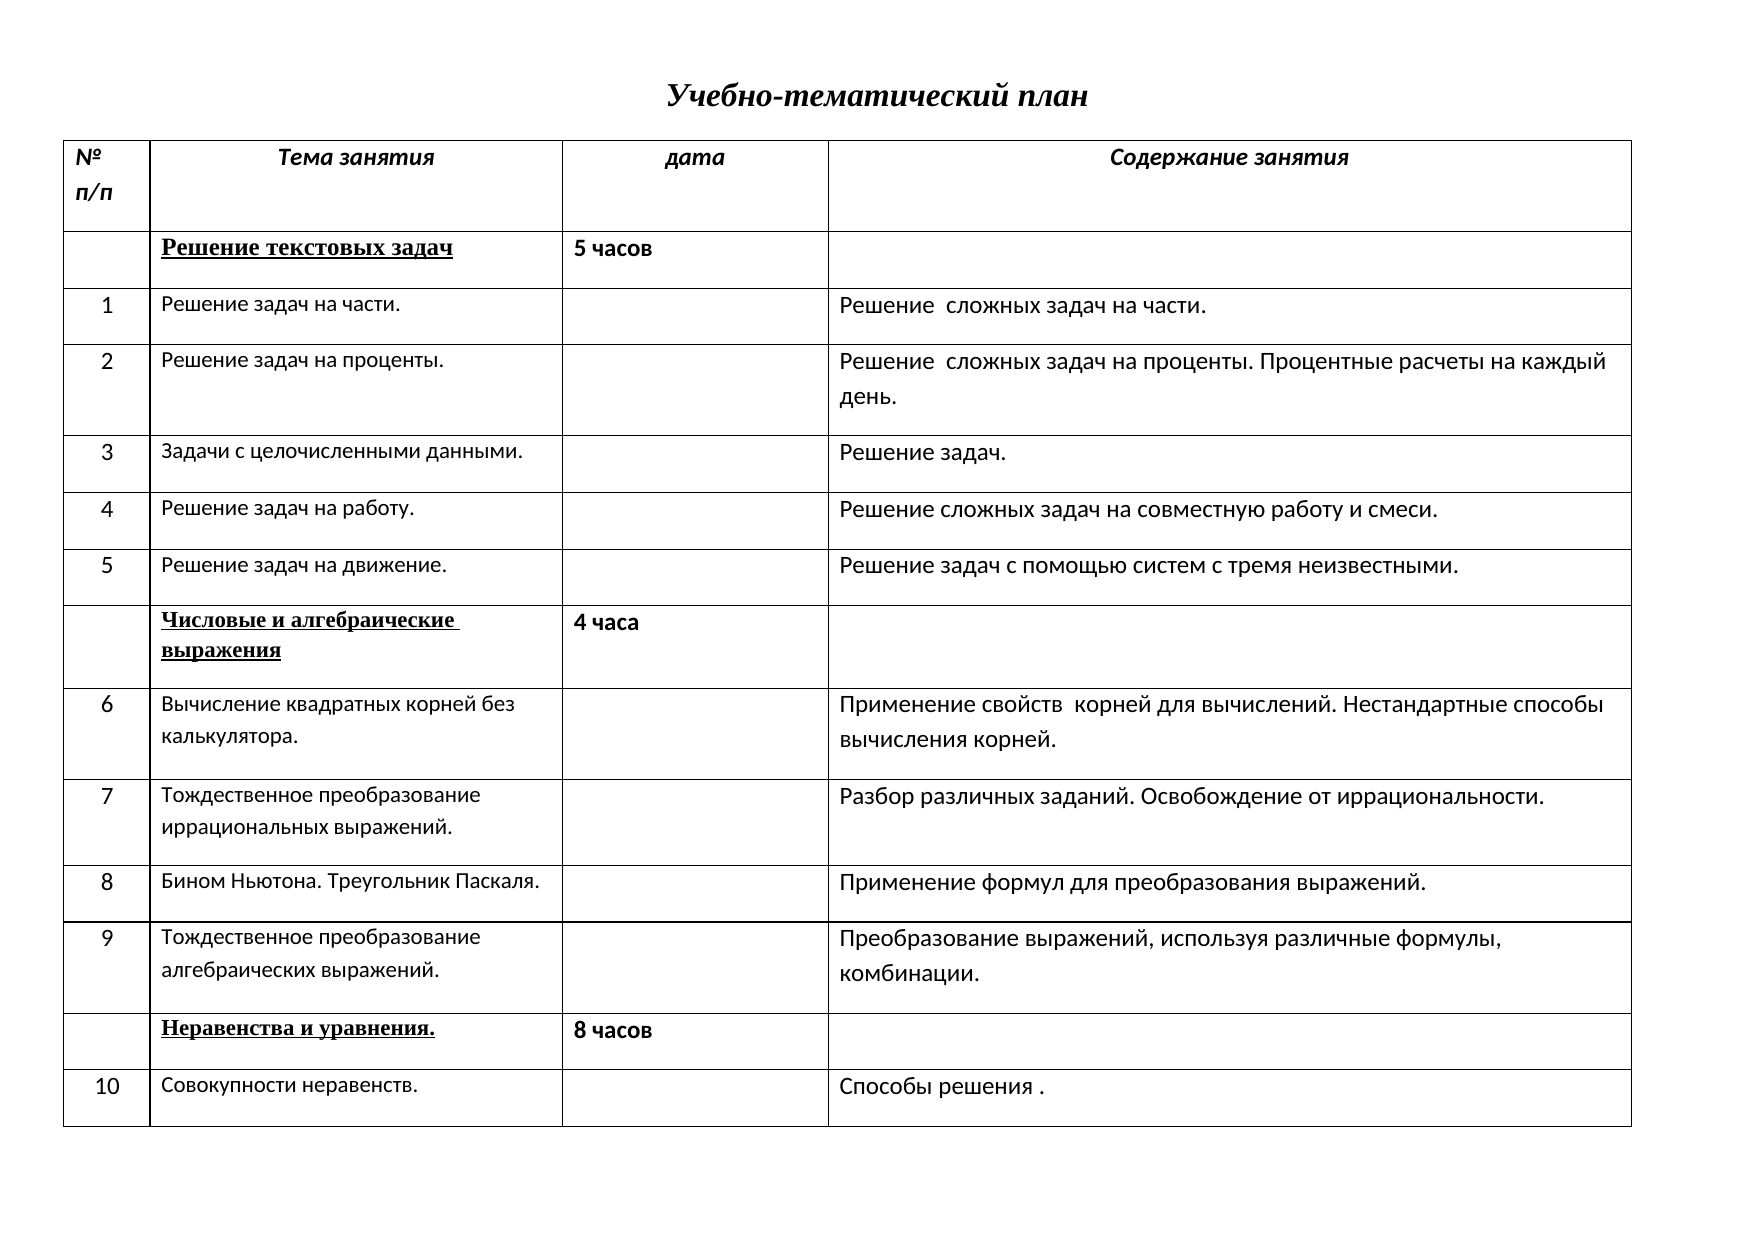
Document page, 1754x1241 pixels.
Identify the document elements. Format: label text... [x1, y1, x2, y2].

table_cell Применение свойств корней для вычислений. Нестандартные способы вычисления корней. [829, 689, 1631, 779]
table_cell Бином Ньютона. Треугольник Паскаля. [151, 866, 562, 921]
table_cell Совокупности неравенств. [151, 1070, 562, 1126]
table_header дата [563, 141, 828, 231]
table_cell Задачи с целочисленными данными. [151, 436, 562, 492]
table_cell 9 [64, 923, 149, 1013]
table_cell Решение задач на части. [151, 289, 562, 344]
table_cell 1 [64, 289, 149, 344]
table_cell 6 [64, 689, 149, 779]
table_cell Решение задач. [829, 436, 1631, 492]
table_cell Решение сложных задач на совместную работу и смеси. [829, 493, 1631, 549]
table_cell Способы решения . [829, 1070, 1631, 1126]
table_cell [563, 436, 828, 492]
table_cell [829, 232, 1631, 288]
table_cell Числовые и алгебраические выражения [151, 606, 562, 688]
table_cell 7 [64, 780, 149, 865]
table_cell [563, 289, 828, 344]
table_cell [829, 606, 1631, 688]
table_cell 5 часов [563, 232, 828, 288]
table_cell Решение сложных задач на части. [829, 289, 1631, 344]
table_cell [563, 780, 828, 865]
table_cell Тождественное преобразование иррациональных выражений. [151, 780, 562, 865]
table_cell [563, 493, 828, 549]
table_cell [563, 923, 828, 1013]
table_cell 5 [64, 550, 149, 605]
table_cell Вычисление квадратных корней без калькулятора. [151, 689, 562, 779]
table_cell Неравенства и уравнения. [151, 1014, 562, 1069]
text Учебно-тематический план [75, 75, 1679, 113]
table_cell [563, 866, 828, 921]
table_cell Решение сложных задач на проценты. Процентные расчеты на каждый день. [829, 345, 1631, 435]
table_cell 3 [64, 436, 149, 492]
table_cell [64, 1014, 149, 1069]
table_cell [563, 345, 828, 435]
table_cell [64, 232, 149, 288]
table_cell [563, 689, 828, 779]
table_cell 4 часа [563, 606, 828, 688]
table_cell [829, 1014, 1631, 1069]
table_cell 2 [64, 345, 149, 435]
table_cell 4 [64, 493, 149, 549]
table_cell Преобразование выражений, используя различные формулы, комбинации. [829, 923, 1631, 1013]
table_cell 8 [64, 866, 149, 921]
table_cell Разбор различных заданий. Освобождение от иррациональности. [829, 780, 1631, 865]
table_header № п/п [64, 141, 149, 231]
table_cell [64, 606, 149, 688]
table_cell Решение текстовых задач [151, 232, 562, 288]
table_cell Решение задач на проценты. [151, 345, 562, 435]
table_cell Тождественное преобразование алгебраических выражений. [151, 923, 562, 1013]
table_cell 8 часов [563, 1014, 828, 1069]
table_cell Применение формул для преобразования выражений. [829, 866, 1631, 921]
table_cell [563, 1070, 828, 1126]
table_cell [563, 550, 828, 605]
table_header Содержание занятия [829, 141, 1631, 231]
table_header Тема занятия [151, 141, 562, 231]
table_cell Решение задач на работу. [151, 493, 562, 549]
table_cell 10 [64, 1070, 149, 1126]
table_cell Решение задач на движение. [151, 550, 562, 605]
table_cell Решение задач с помощью систем с тремя неизвестными. [829, 550, 1631, 605]
